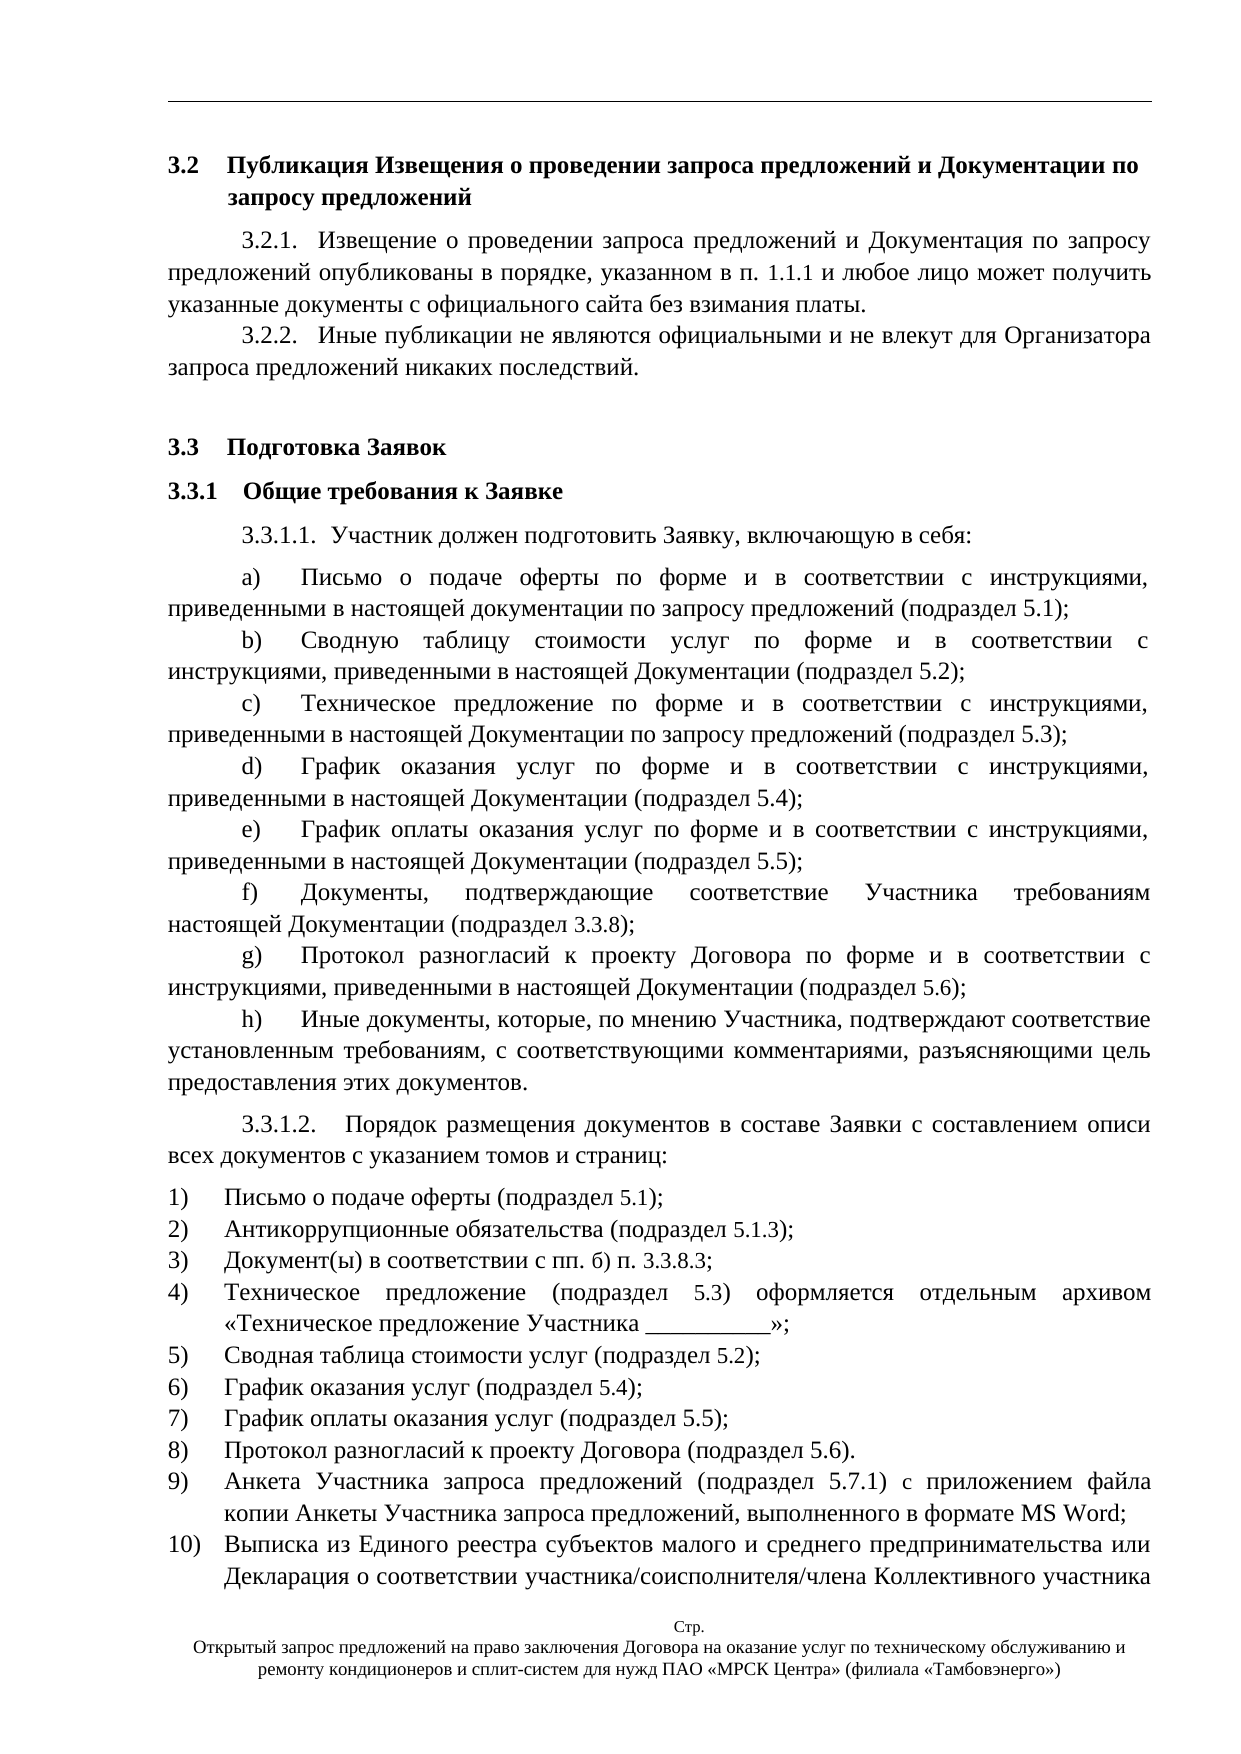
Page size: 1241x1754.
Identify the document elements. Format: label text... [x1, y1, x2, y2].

list Иные публикации не являются официальными и не влекут для Организатора запроса предложений никаких последствий. [168, 320, 1152, 381]
list Протокол разногласий к проекту Договора (подраздел 5.6). [168, 1435, 1152, 1463]
list Письмо о подаче оферты по форме и в соответствии с инструкциями, приведенными в настоящей документации по запросу предложений (подраздел 5.1); [168, 562, 1148, 622]
list График оплаты оказания услуг по форме и в соответствии с инструкциями, приведенными в настоящей Документации (подраздел 5.5); [168, 814, 1149, 874]
list Протокол разногласий к проекту Договора по форме и в соответствии с инструкциями, приведенными в настоящей Документации (подраздел 5.6); [168, 941, 1151, 1001]
subtitle Публикация Извещения о проведении запроса предложений и Документации по запросу предложений [168, 150, 1152, 210]
list Документы, подтверждающие соответствие Участника требованиям настоящей Документации (подраздел 3.3.8); [168, 877, 1151, 938]
subtitle Общие требования к Заявке [168, 476, 1152, 504]
list График оказания услуг по форме и в соответствии с инструкциями, приведенными в настоящей Документации (подраздел 5.4); [168, 751, 1149, 811]
list Иные документы, которые, по мнению Участника, подтверждают соответствие установленным требованиям, с соответствующими комментариями, разъясняющими цель предоставления этих документов. [168, 1004, 1152, 1096]
list Техническое предложение по форме и в соответствии с инструкциями, приведенными в настоящей Документации по запросу предложений (подраздел 5.3); [168, 688, 1148, 748]
list График оказания услуг (подраздел 5.4); [168, 1372, 1152, 1400]
list Документ(ы) в соответствии с пп. б) п. 3.3.8.3; [168, 1245, 1152, 1274]
list Техническое предложение (подраздел 5.3) оформляется отдельным архивом «Техническое предложение Участника __________»; [168, 1277, 1152, 1337]
list Письмо о подаче оферты (подраздел 5.1); [168, 1182, 1152, 1211]
list Анкета Участника запроса предложений (подраздел 5.7.1) с приложением файла копии Анкеты Участника запроса предложений, выполненного в формате MS Word; [168, 1466, 1152, 1527]
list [168, 1529, 1152, 1590]
subtitle Подготовка Заявок [168, 432, 1152, 460]
list Участник должен подготовить Заявку, включающую в себя: [168, 520, 1152, 548]
list Сводную таблицу стоимости услуг по форме и в соответствии с инструкциями, приведенными в настоящей Документации (подраздел 5.2); [168, 625, 1148, 685]
list Антикоррупционные обязательства (подраздел 5.1.3); [168, 1214, 1152, 1243]
list Сводная таблица стоимости услуг (подраздел 5.2); [168, 1340, 1152, 1369]
list Порядок размещения документов в составе Заявки с составлением описи всех документов с указанием томов и страниц: [168, 1109, 1152, 1169]
list Извещение о проведении запроса предложений и Документация по запросу предложений опубликованы в порядке, указанном в п. 1.1.1 и любое лицо может получить указанные документы с официального сайта без взимания платы. [168, 226, 1152, 317]
list График оплаты оказания услуг (подраздел 5.5); [168, 1403, 1152, 1432]
